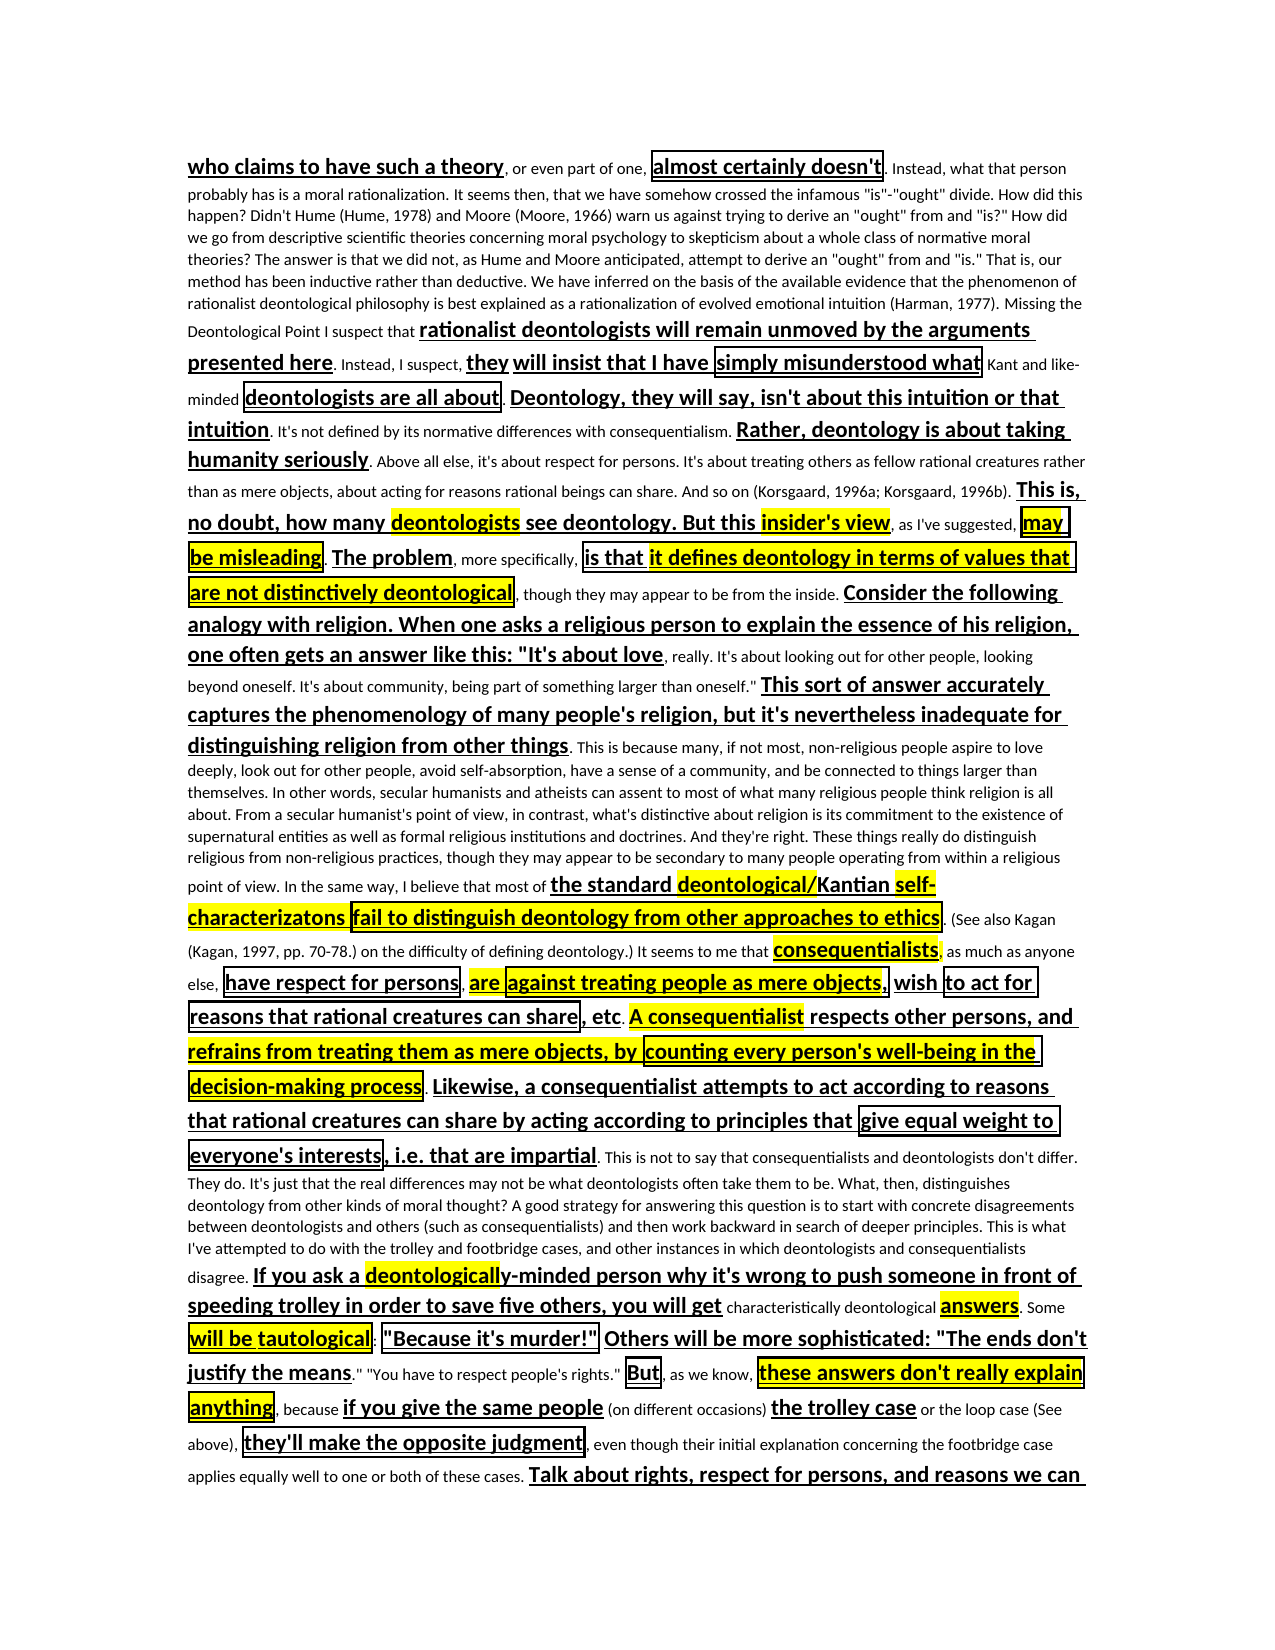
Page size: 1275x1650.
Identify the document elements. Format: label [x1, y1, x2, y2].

text [187, 150, 1087, 1488]
